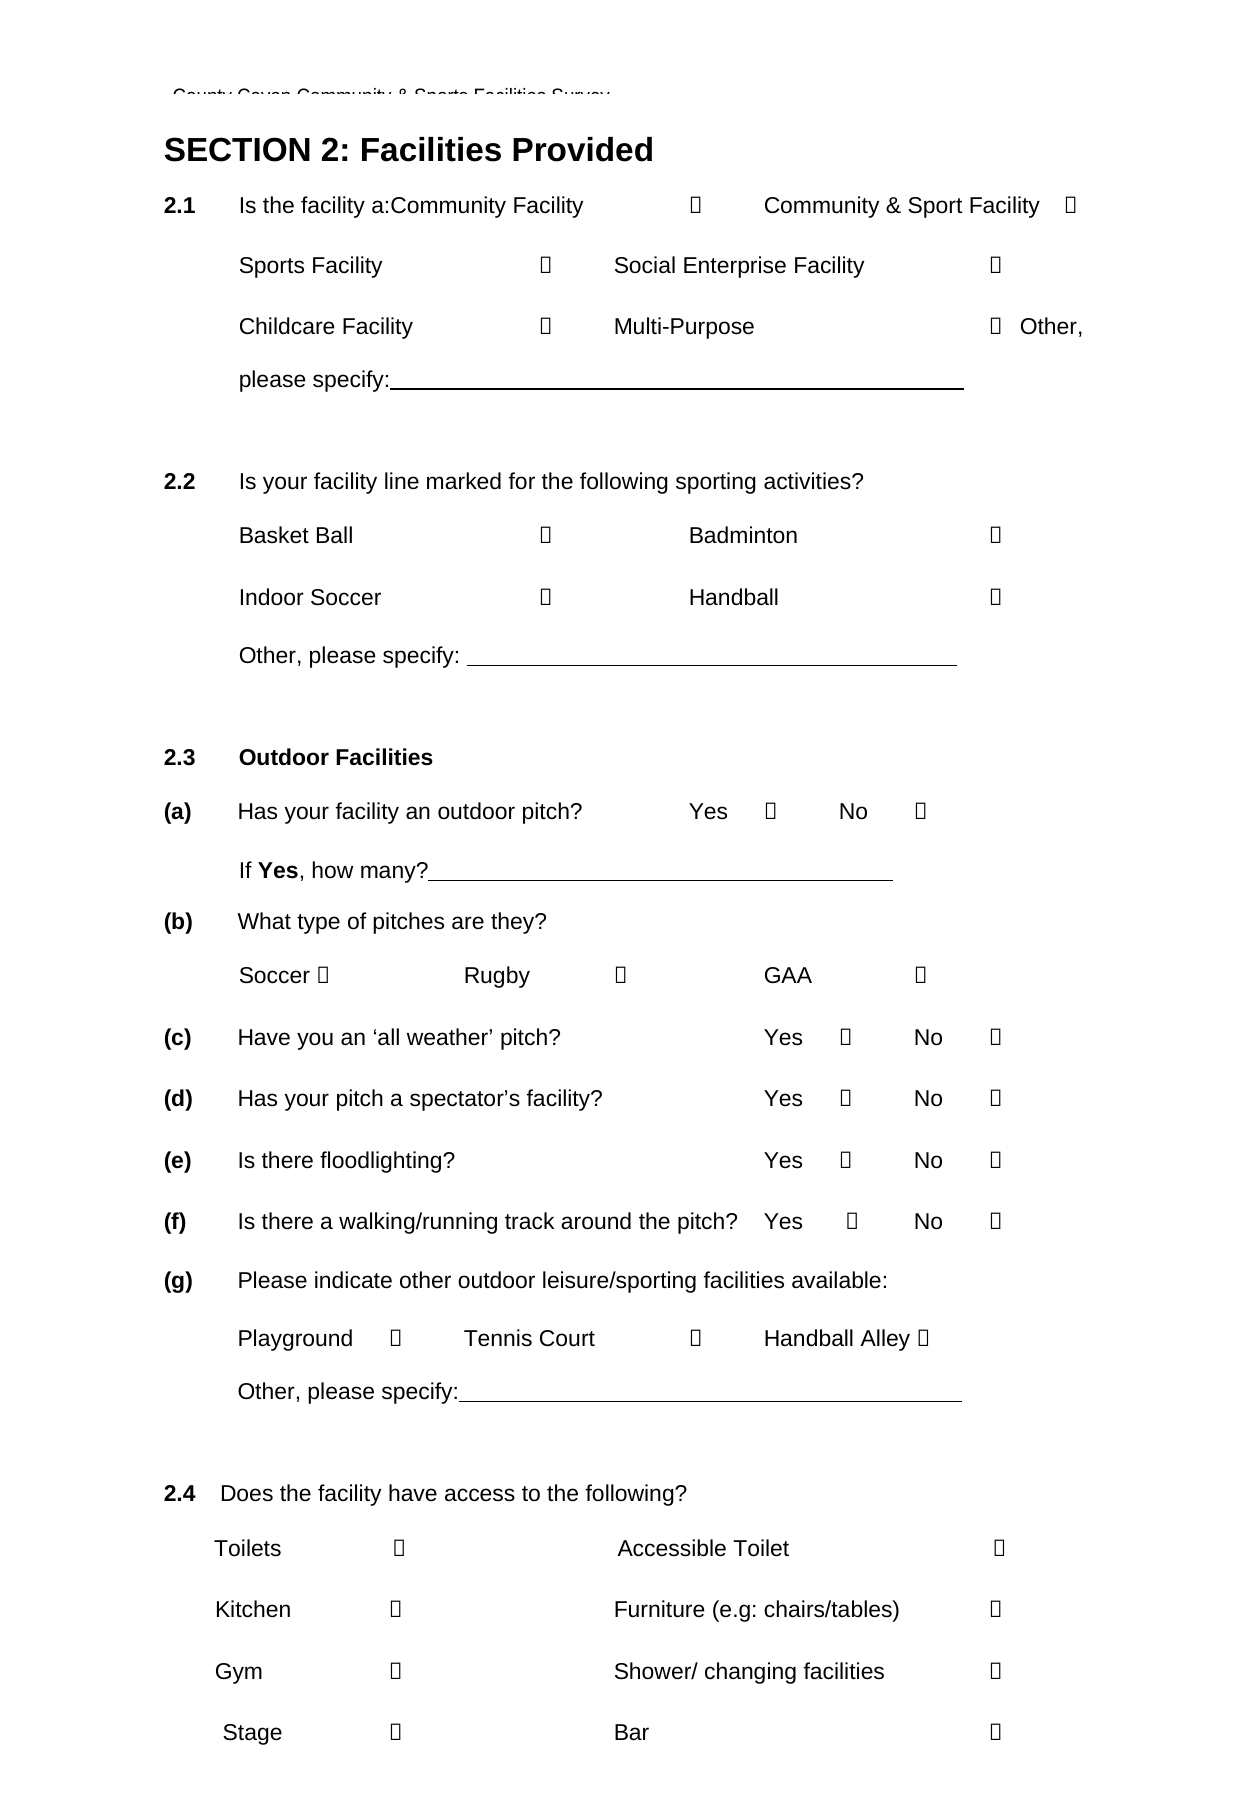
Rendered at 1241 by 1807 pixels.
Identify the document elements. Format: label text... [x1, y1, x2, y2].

list Is your facility line marked for the following sporting activities? [163, 468, 1096, 494]
list Has your pitch a spectator’s facility? Yes  No  [163, 1082, 1096, 1113]
list Has your facility an outdoor pitch? Yes  No  [163, 795, 1096, 827]
text Stage  Bar  [222, 1716, 1096, 1747]
list Please indicate other outdoor leisure/sporting facilities available: Playground  Tennis Court  Handball Alley  Other, please specify: [163, 1267, 962, 1404]
text Indoor Soccer  Handball  [238, 581, 1096, 612]
text Basket Ball  Badminton  [238, 519, 1096, 551]
list Have you an ‘all weather’ pitch? Yes  No  [163, 1021, 1096, 1052]
list Is there floodlighting? Yes  No  [163, 1144, 1096, 1175]
text Gym  Shower/ changing facilities  [214, 1654, 1096, 1686]
list Is the facility a:Community Facility  Community & Sport Facility  Sports Facility  Social Enterprise Facility  Childcare Facility  Multi-Purpose  Other, please specify: [163, 189, 1084, 392]
text Toilets  Accessible Toilet  [152, 1532, 1068, 1563]
text If Yes, how many? [238, 857, 1096, 883]
list Does the facility have access to the following? [163, 1480, 1096, 1507]
subtitle SECTION 2: Facilities Provided [163, 130, 1096, 168]
list Is there a walking/running track around the pitch? Yes  No  [163, 1205, 1096, 1236]
text Other, please specify: [238, 642, 1096, 669]
text Soccer  Rugby  GAA  [238, 959, 1096, 991]
list What type of pitches are they? [163, 908, 1096, 934]
text Kitchen  Furniture (e.g: chairs/tables)  [215, 1593, 1096, 1624]
list Outdoor Facilities [163, 744, 1096, 771]
